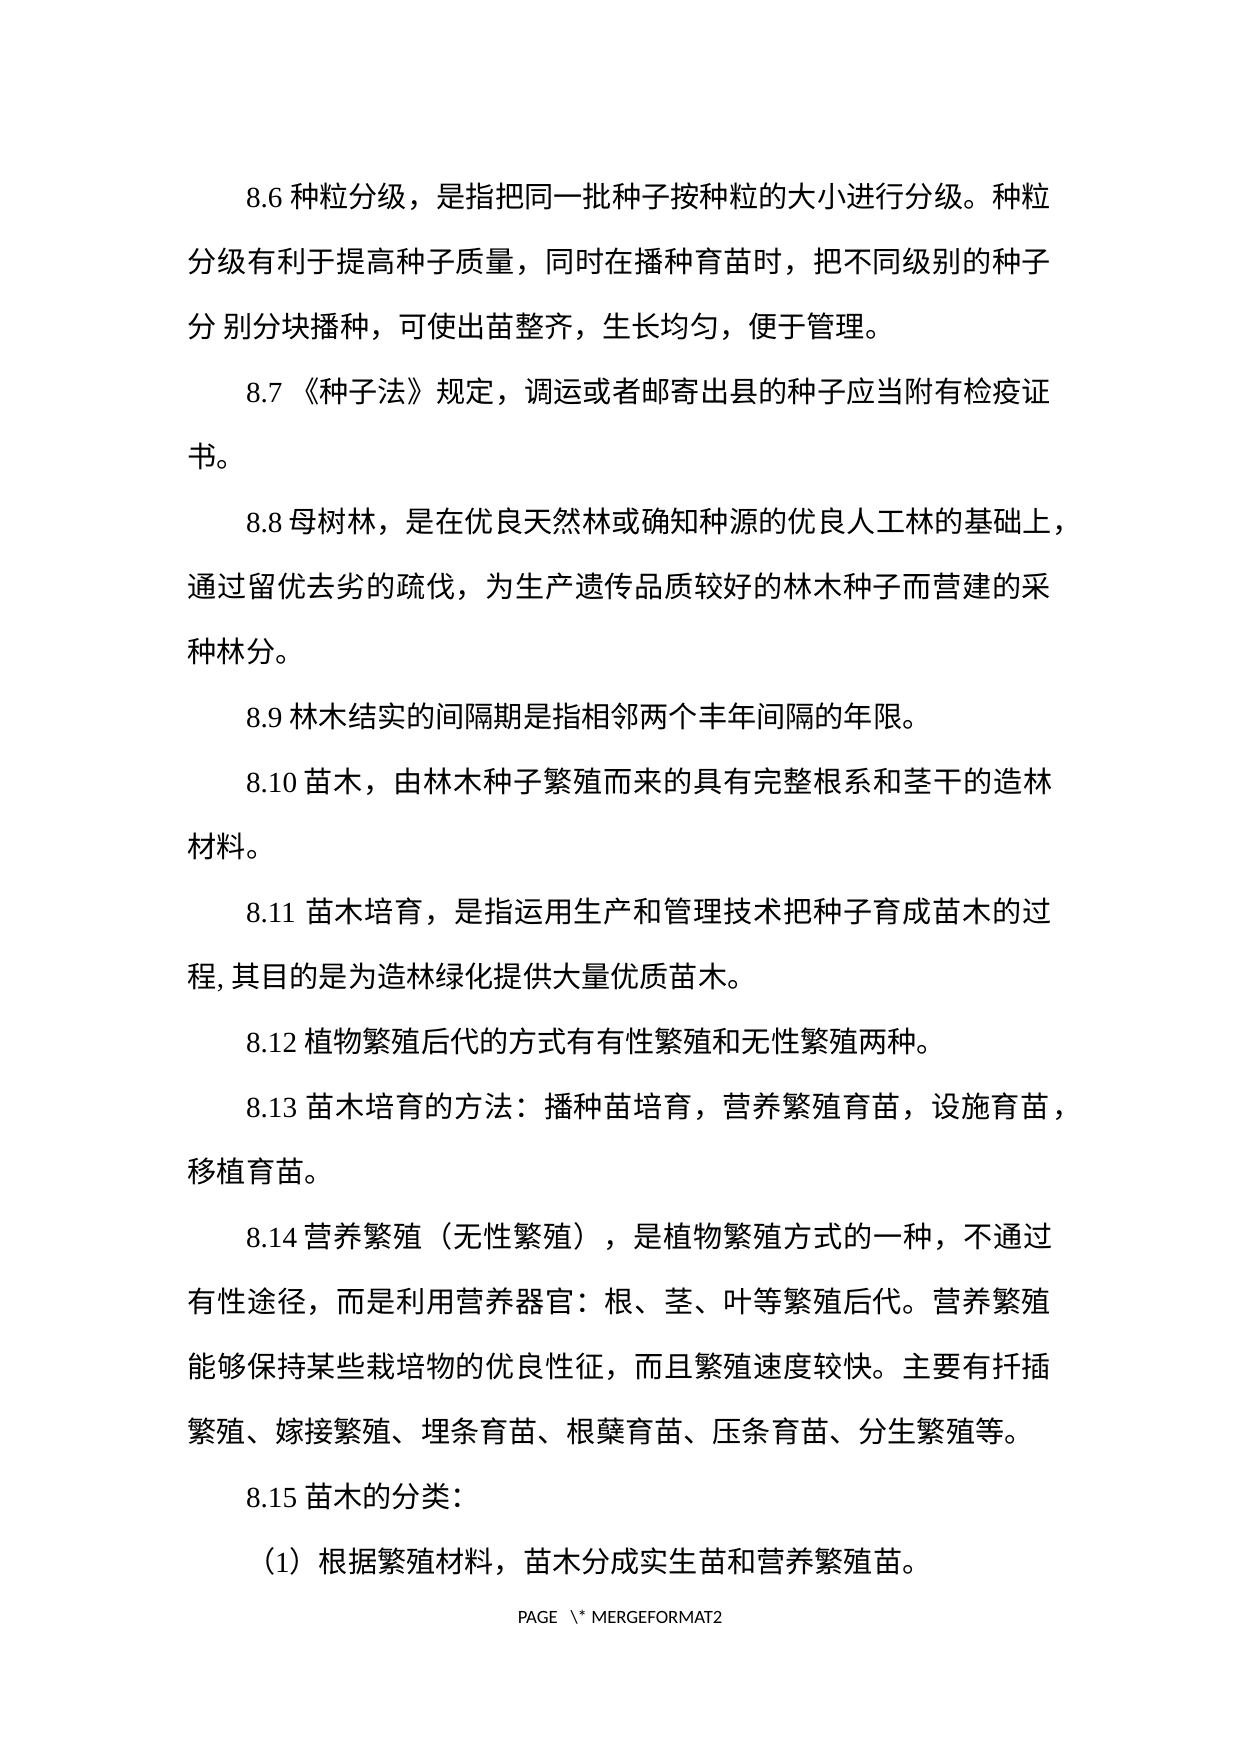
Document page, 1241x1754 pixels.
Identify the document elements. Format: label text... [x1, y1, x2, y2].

text 8.7 《种子法》规定，调运或者邮寄出县的种子应当附有检疫证书。 [187, 357, 1053, 487]
text 8.6 种粒分级，是指把同一批种子按种粒的大小进行分级。种粒分级有利于提高种子质量，同时在播种育苗时，把不同级别的种子分 别分块播种，可使出苗整齐，生长均匀，便于管理。 [187, 162, 1053, 357]
text 8.11 苗木培育，是指运用生产和管理技术把种子育成苗木的过程, 其目的是为造林绿化提供大量优质苗木。 [187, 877, 1053, 1007]
text 8.14营养繁殖（无性繁殖），是植物繁殖方式的一种，不通过有性途径，而是利用营养器官：根、茎、叶等繁殖后代。营养繁殖能够保持某些栽培物的优良性征，而且繁殖速度较快。主要有扦插繁殖、嫁接繁殖、埋条育苗、根蘖育苗、压条育苗、分生繁殖等。 [187, 1202, 1053, 1462]
text （1）根据繁殖材料，苗木分成实生苗和营养繁殖苗。 [187, 1527, 1053, 1592]
text 8.8母树林，是在优良天然林或确知种源的优良人工林的基础上，通过留优去劣的疏伐，为生产遗传品质较好的林木种子而营建的采种林分。 [187, 487, 1053, 682]
text 8.13 苗木培育的方法：播种苗培育，营养繁殖育苗，设施育苗，移植育苗。 [187, 1072, 1053, 1202]
text 8.9 林木结实的间隔期是指相邻两个丰年间隔的年限。 [187, 682, 1053, 747]
text 8.10苗木，由林木种子繁殖而来的具有完整根系和茎干的造林材料。 [187, 747, 1053, 877]
text 8.12 植物繁殖后代的方式有有性繁殖和无性繁殖两种。 [187, 1007, 1053, 1072]
text 8.15 苗木的分类： [187, 1462, 1053, 1527]
